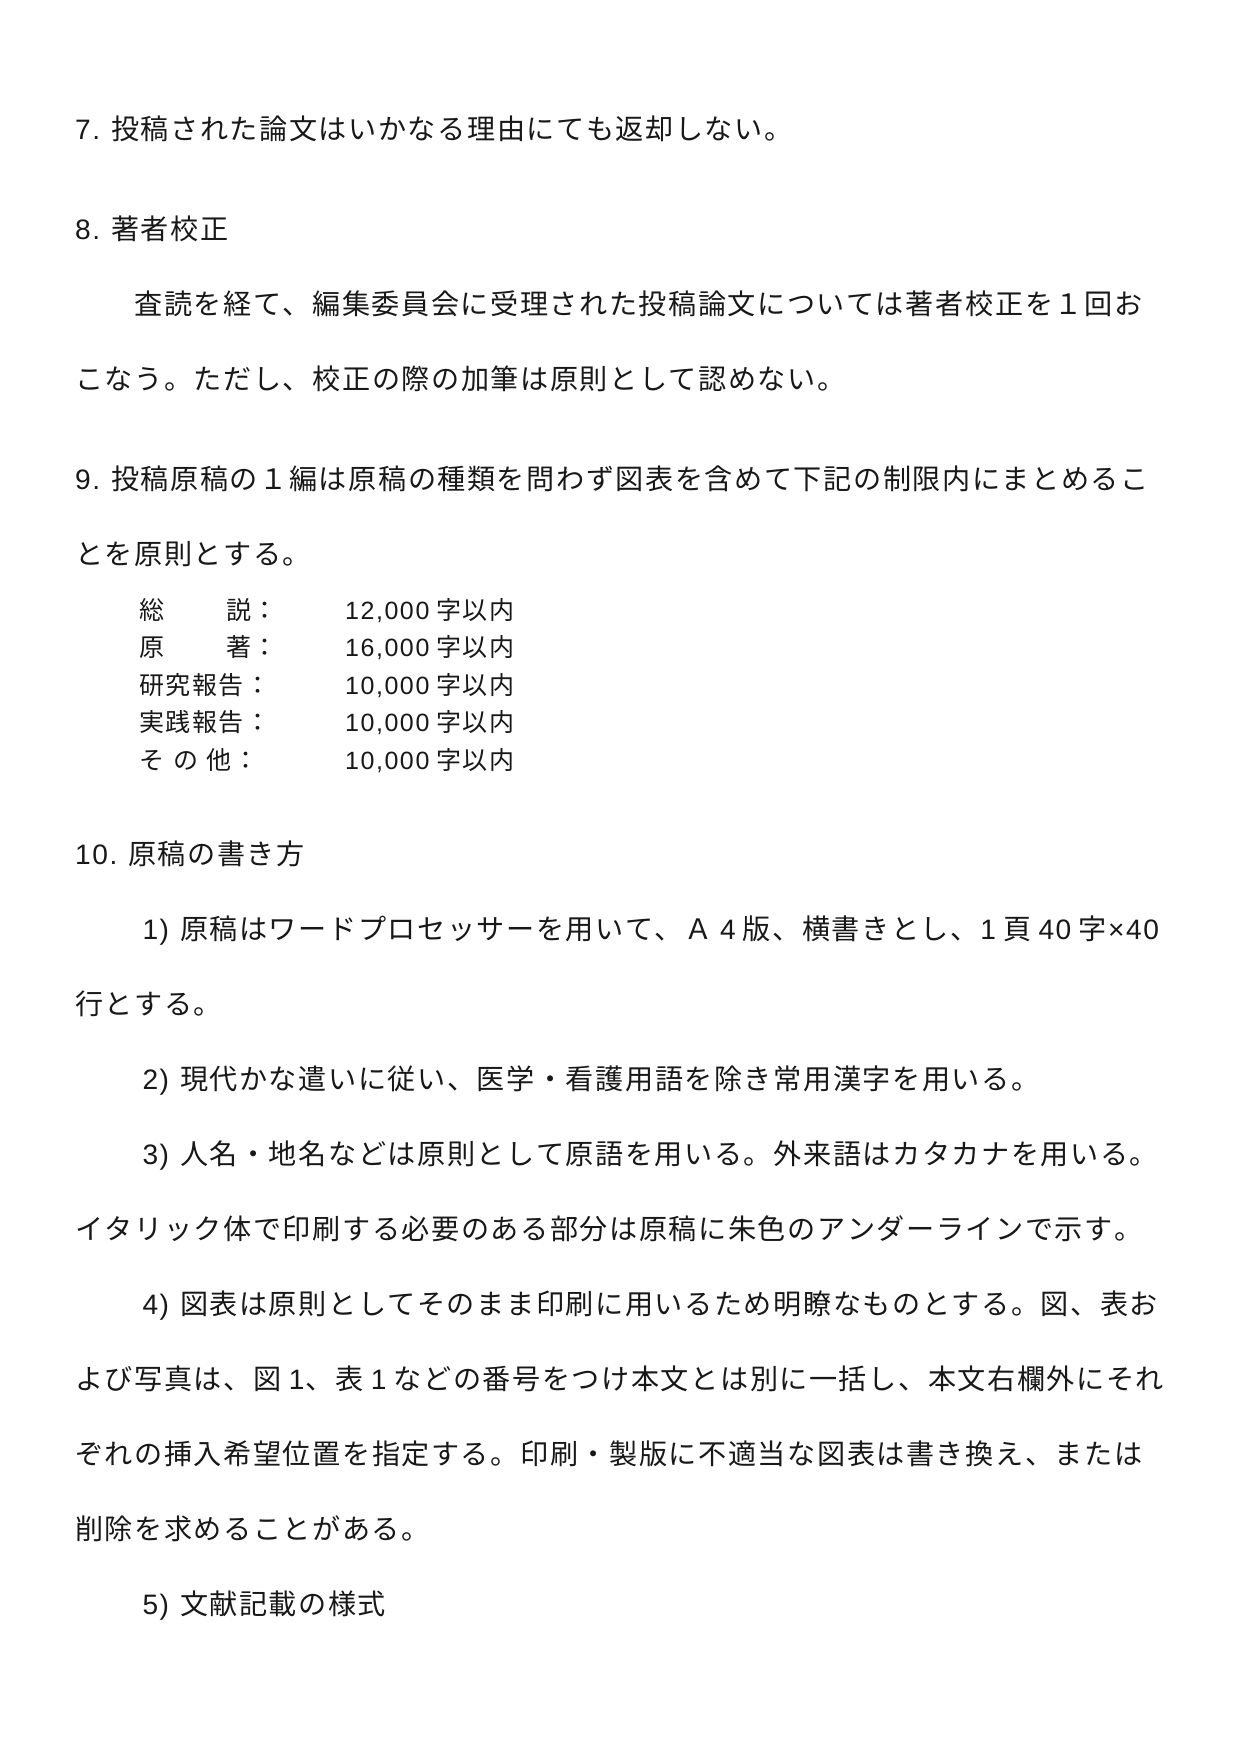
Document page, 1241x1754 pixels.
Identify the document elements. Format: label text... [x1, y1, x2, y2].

table_header 12,000字以内 [318, 590, 908, 627]
table_cell そ の 他： [139, 740, 318, 777]
text 8. 著者校正 査読を経て、編集委員会に受理された投稿論文については著者校正を１回おこなう。ただし、校正の際の加筆は原則として認めない。 [75, 189, 1165, 414]
table_cell 実践報告： [139, 702, 318, 739]
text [75, 1039, 1165, 1639]
text 7. 投稿された論文はいかなる理由にても返却しない。 [75, 89, 1165, 164]
table_cell 10,000字以内 [318, 665, 908, 702]
text 10. 原稿の書き方 1) 原稿はワードプロセッサーを用いて、Ａ4版、横書きとし、1頁40字×40行とする。 [75, 814, 1165, 1039]
table_cell 16,000字以内 [318, 627, 908, 664]
table_cell 原 著： [139, 627, 318, 664]
table_cell 10,000字以内 [318, 702, 908, 739]
table_header 総 説： [139, 590, 318, 627]
table_cell 研究報告： [139, 665, 318, 702]
text 9. 投稿原稿の１編は原稿の種類を問わず図表を含めて下記の制限内にまとめることを原則とする。 [75, 439, 1165, 589]
table_cell 10,000字以内 [318, 740, 908, 777]
